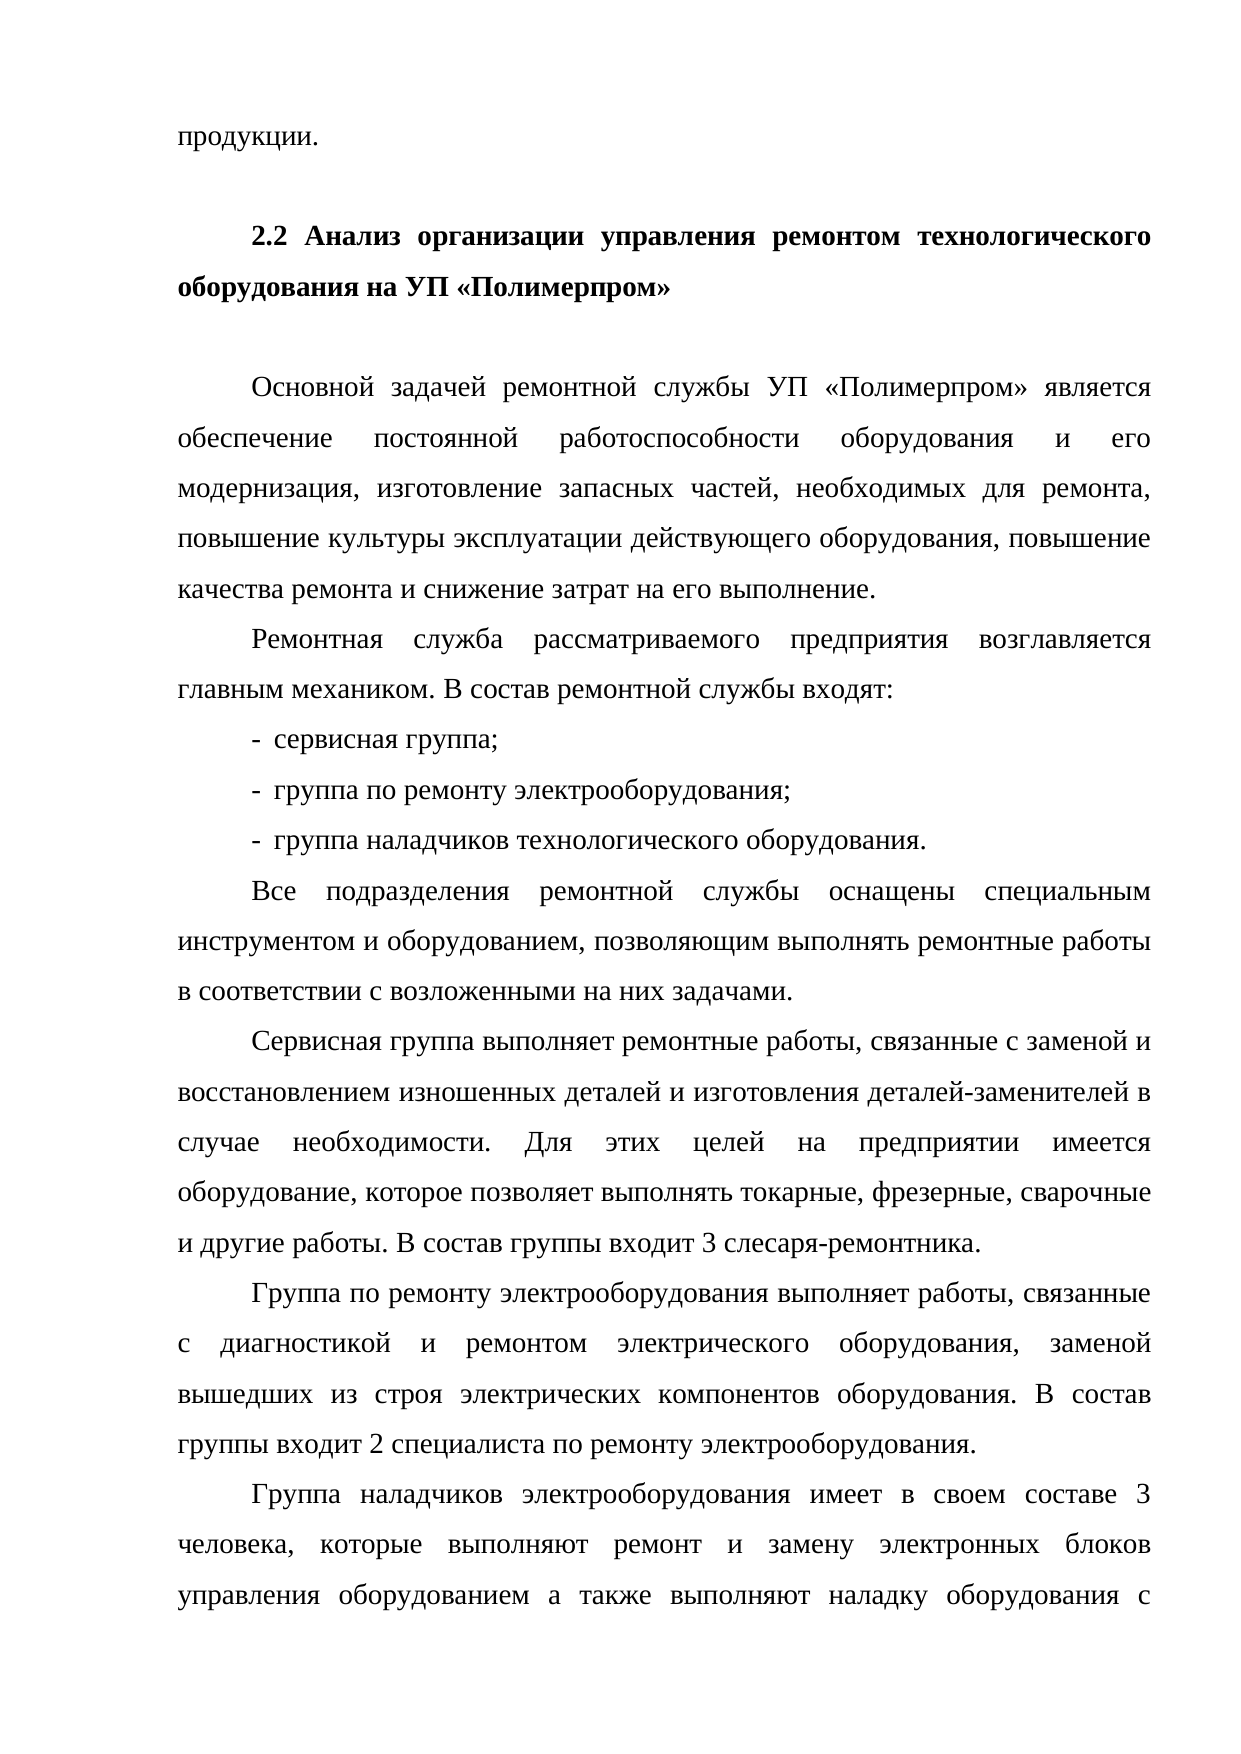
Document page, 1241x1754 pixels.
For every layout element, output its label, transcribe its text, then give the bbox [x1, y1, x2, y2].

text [177, 118, 1152, 152]
text Основной задачей ремонтной службы УП «Полимерпром» является обеспечение постоянной работоспособности оборудования и его модернизация, изготовление запасных частей, необходимых для ремонта, повышение культуры эксплуатации действующего оборудования, повышение качества ремонта и снижение затрат на его выполнение. [177, 370, 1152, 604]
text Ремонтная служба рассматриваемого предприятия возглавляется главным механиком. В состав ремонтной службы входят: [177, 621, 1152, 705]
text Группа по ремонту электрооборудования выполняет работы, связанные с диагностикой и ремонтом электрического оборудования, заменой вышедших из строя электрических компонентов оборудования. В состав группы входит 2 специалиста по ремонту электрооборудования. [177, 1275, 1152, 1460]
text 2.2 Анализ организации управления ремонтом технологического оборудования на УП «Полимерпром» [177, 219, 1152, 303]
list сервисная группа; [177, 722, 1152, 755]
list группа по ремонту электрооборудования; [177, 772, 1152, 806]
text Сервисная группа выполняет ремонтные работы, связанные с заменой и восстановлением изношенных деталей и изготовления деталей-заменителей в случае необходимости. Для этих целей на предприятии имеется оборудование, которое позволяет выполнять токарные, фрезерные, сварочные и другие работы. В состав группы входит 3 слесаря-ремонтника. [177, 1024, 1152, 1258]
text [177, 1477, 1152, 1611]
list группа наладчиков технологического оборудования. [177, 822, 1152, 856]
text Все подразделения ремонтной службы оснащены специальным инструментом и оборудованием, позволяющим выполнять ремонтные работы в соответствии с возложенными на них задачами. [177, 873, 1152, 1007]
